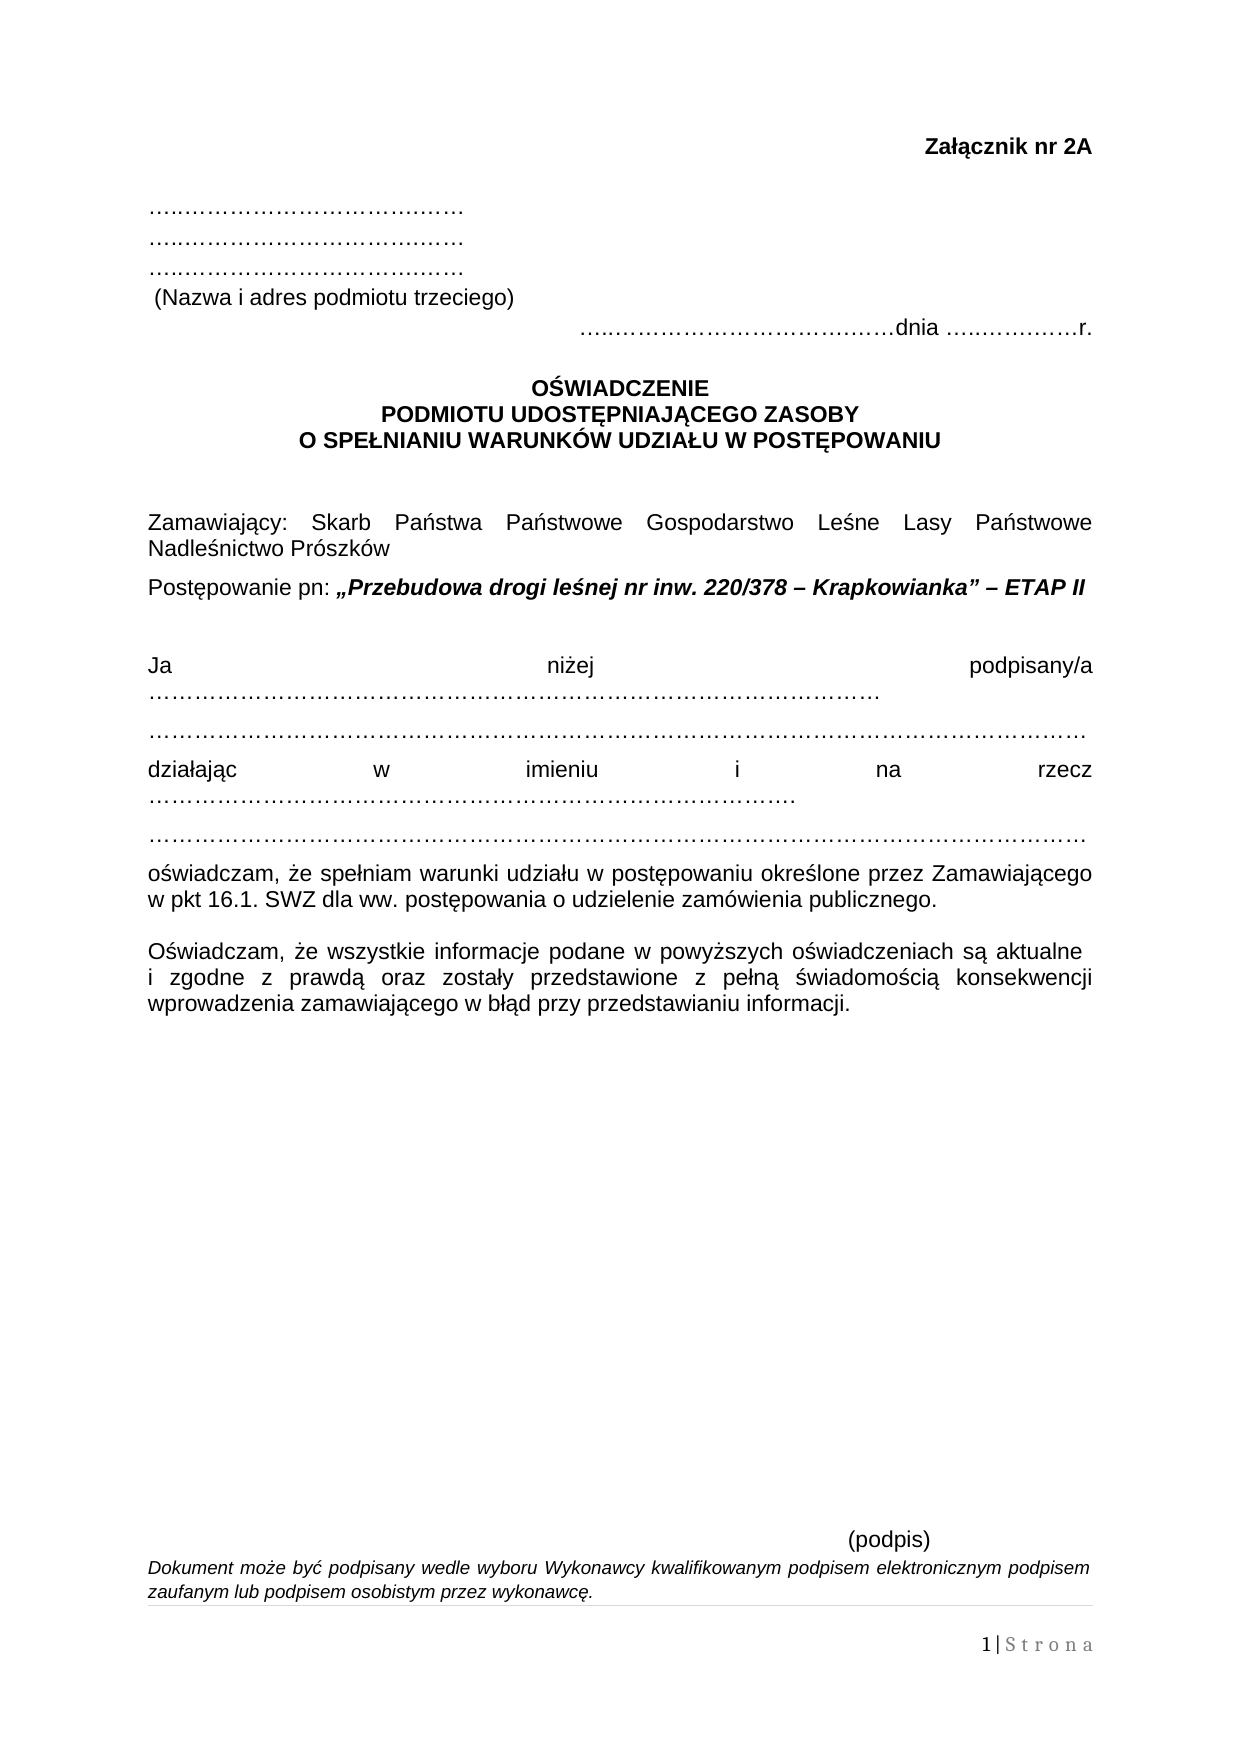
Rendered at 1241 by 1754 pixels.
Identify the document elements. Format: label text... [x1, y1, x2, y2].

text Zamawiający: Skarb Państwa Państwowe Gospodarstwo Leśne Lasy Państwowe Nadleśnictwo Prószków [148, 509, 1093, 562]
text Postępowanie pn: „Przebudowa drogi leśnej nr inw. 220/378 – Krapkowianka” – ETAP II [148, 574, 1093, 600]
text (Nazwa i adres podmiotu trzeciego) [148, 284, 1093, 310]
text …..………………………….…… [148, 193, 1093, 220]
text Ja niżej podpisany/a …………………………………………………………………………………… [148, 652, 1093, 704]
text (podpis) [148, 1470, 930, 1553]
text OŚWIADCZENIE [148, 374, 1093, 401]
text …..………………………….…… [148, 223, 1093, 250]
text …..………………………….……dnia …..…….……r. [148, 314, 1093, 341]
text …………………………………………………………………………………………………………… [148, 717, 1093, 743]
text Załącznik nr 2A [148, 133, 1093, 159]
text działając w imieniu i na rzecz …………………………………………………………………………. [148, 756, 1093, 808]
text …..………………………….…… [148, 254, 1093, 280]
text Dokument może być podpisany wedle wyboru Wykonawcy kwalifikowanym podpisem elektronicznym podpisem zaufanym lub podpisem osobistym przez wykonawcę. [148, 1557, 1093, 1603]
text …………………………………………………………………………………………………………… [148, 821, 1093, 847]
text Oświadczam, że wszystkie informacje podane w powyższych oświadczeniach są aktualne i zgodne z prawdą oraz zostały przedstawione z pełną świadomością konsekwencji wprowadzenia zamawiającego w błąd przy przedstawianiu informacji. [148, 938, 1093, 1017]
text oświadczam, że spełniam warunki udziału w postępowaniu określone przez Zamawiającego w pkt 16.1. SWZ dla ww. postępowania o udzielenie zamówienia publicznego. [148, 860, 1093, 913]
text PODMIOTU UDOSTĘPNIAJĄCEGO ZASOBY O SPEŁNIANIU WARUNKÓW UDZIAŁU W POSTĘPOWANIU [148, 401, 1093, 454]
